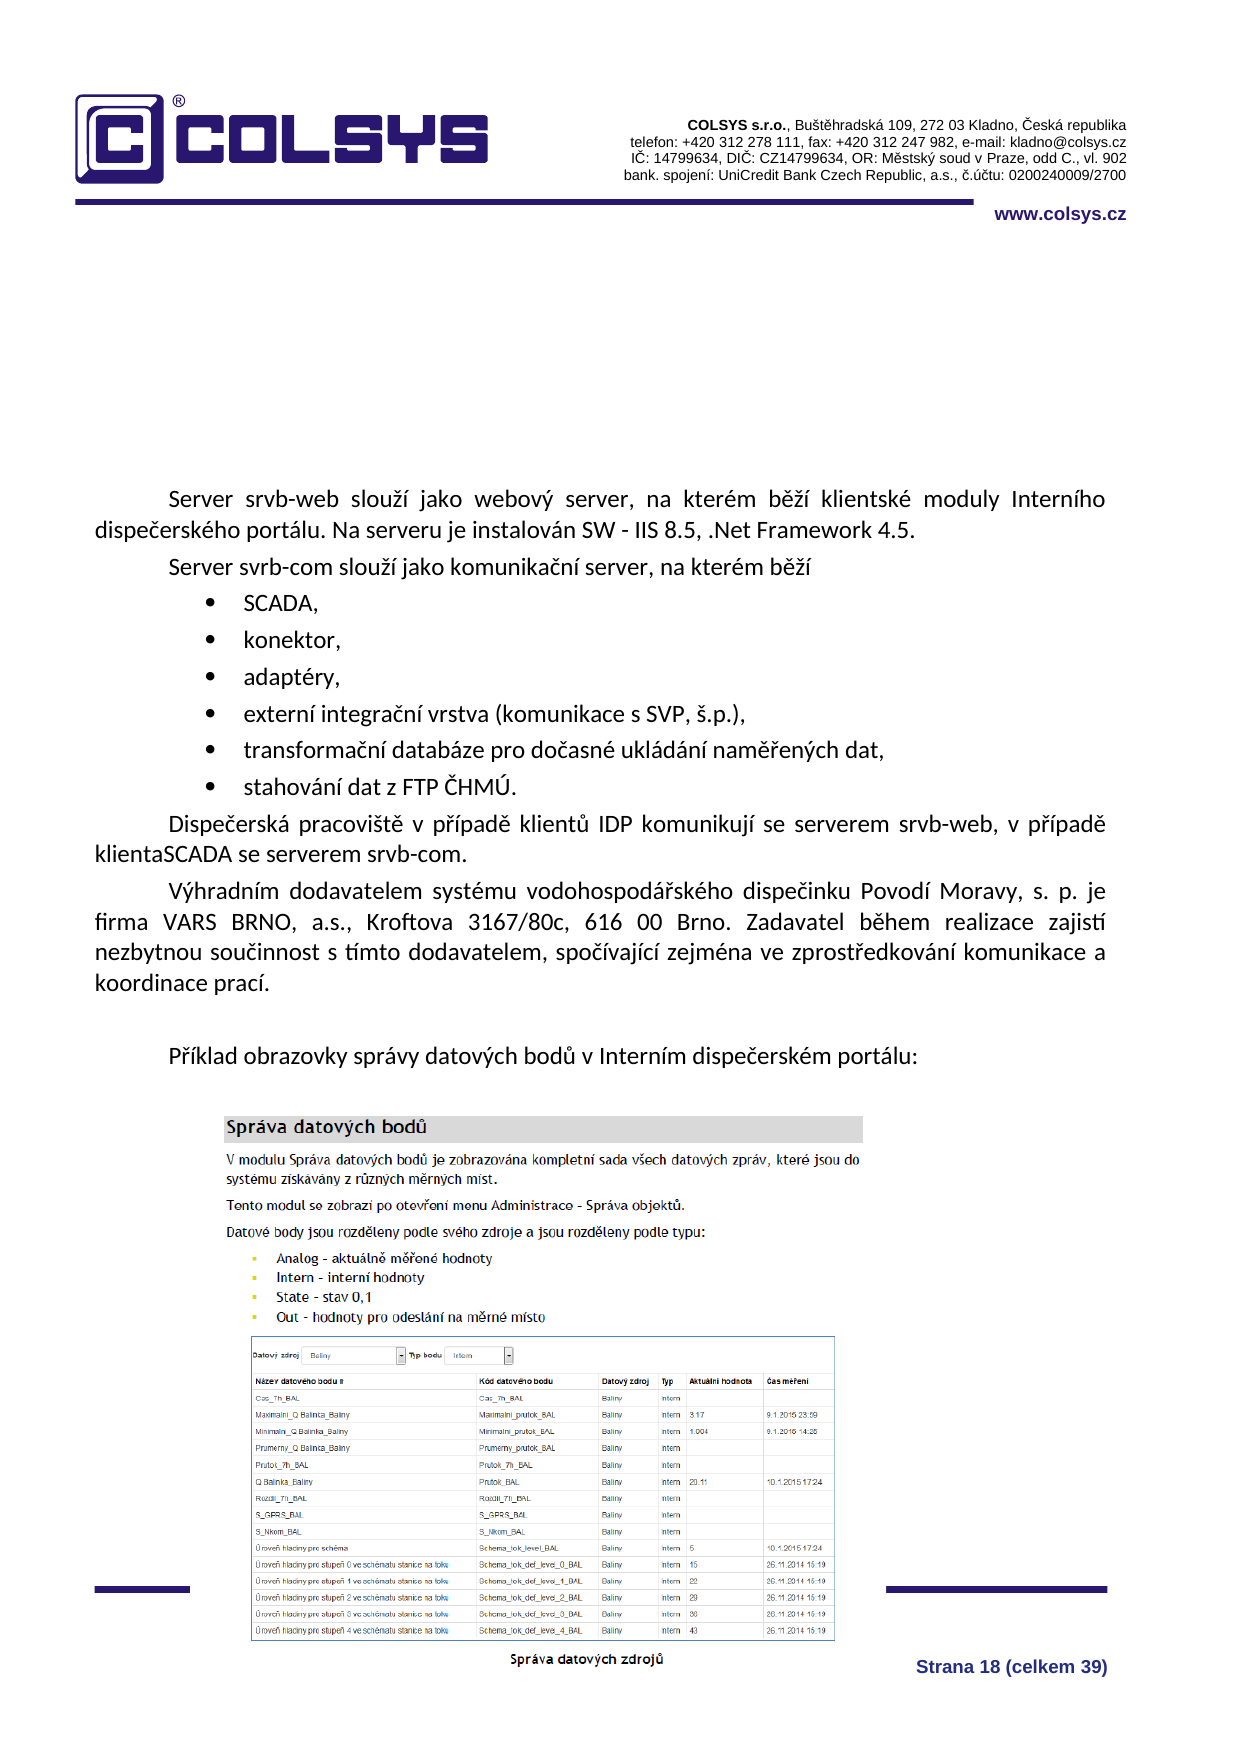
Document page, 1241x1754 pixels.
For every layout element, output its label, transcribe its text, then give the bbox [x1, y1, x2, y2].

text Dispečerská pracoviště v případě klientů IDP komunikují se serverem srvb-web, v případě klientaSCADA se serverem srvb-com. [94, 808, 1107, 869]
text Server svrb-com slouží jako komunikační server, na kterém běží [94, 551, 1107, 581]
text Výhradním dodavatelem systému vodohospodářského dispečinku Povodí Moravy, s. p. je firma VARS BRNO, a.s., Kroftova 3167/80c, 616 00 Brno. Zadavatel během realizace zajistí nezbytnou součinnost s tímto dodavatelem, spočívající zejména ve zprostředkování komunikace a koordinace prací. [94, 875, 1107, 997]
picture [189, 1100, 885, 1675]
list externí integrační vrstva (komunikace s SVP, š.p.), [206, 698, 1107, 728]
list adaptéry, [206, 661, 1107, 691]
list konektor, [206, 624, 1107, 655]
list transformační databáze pro dočasné ukládání naměřených dat, [206, 734, 1107, 765]
text Příklad obrazovky správy datových bodů v Interním dispečerském portálu: [94, 1040, 1107, 1071]
list stahování dat z FTP ČHMÚ. [206, 771, 1107, 802]
text Server srvb-web slouží jako webový server, na kterém běží klientské moduly Interního dispečerského portálu. Na serveru je instalován SW - IIS 8.5, .Net Framework 4.5. [94, 483, 1107, 544]
list SCADA, [206, 587, 1107, 618]
